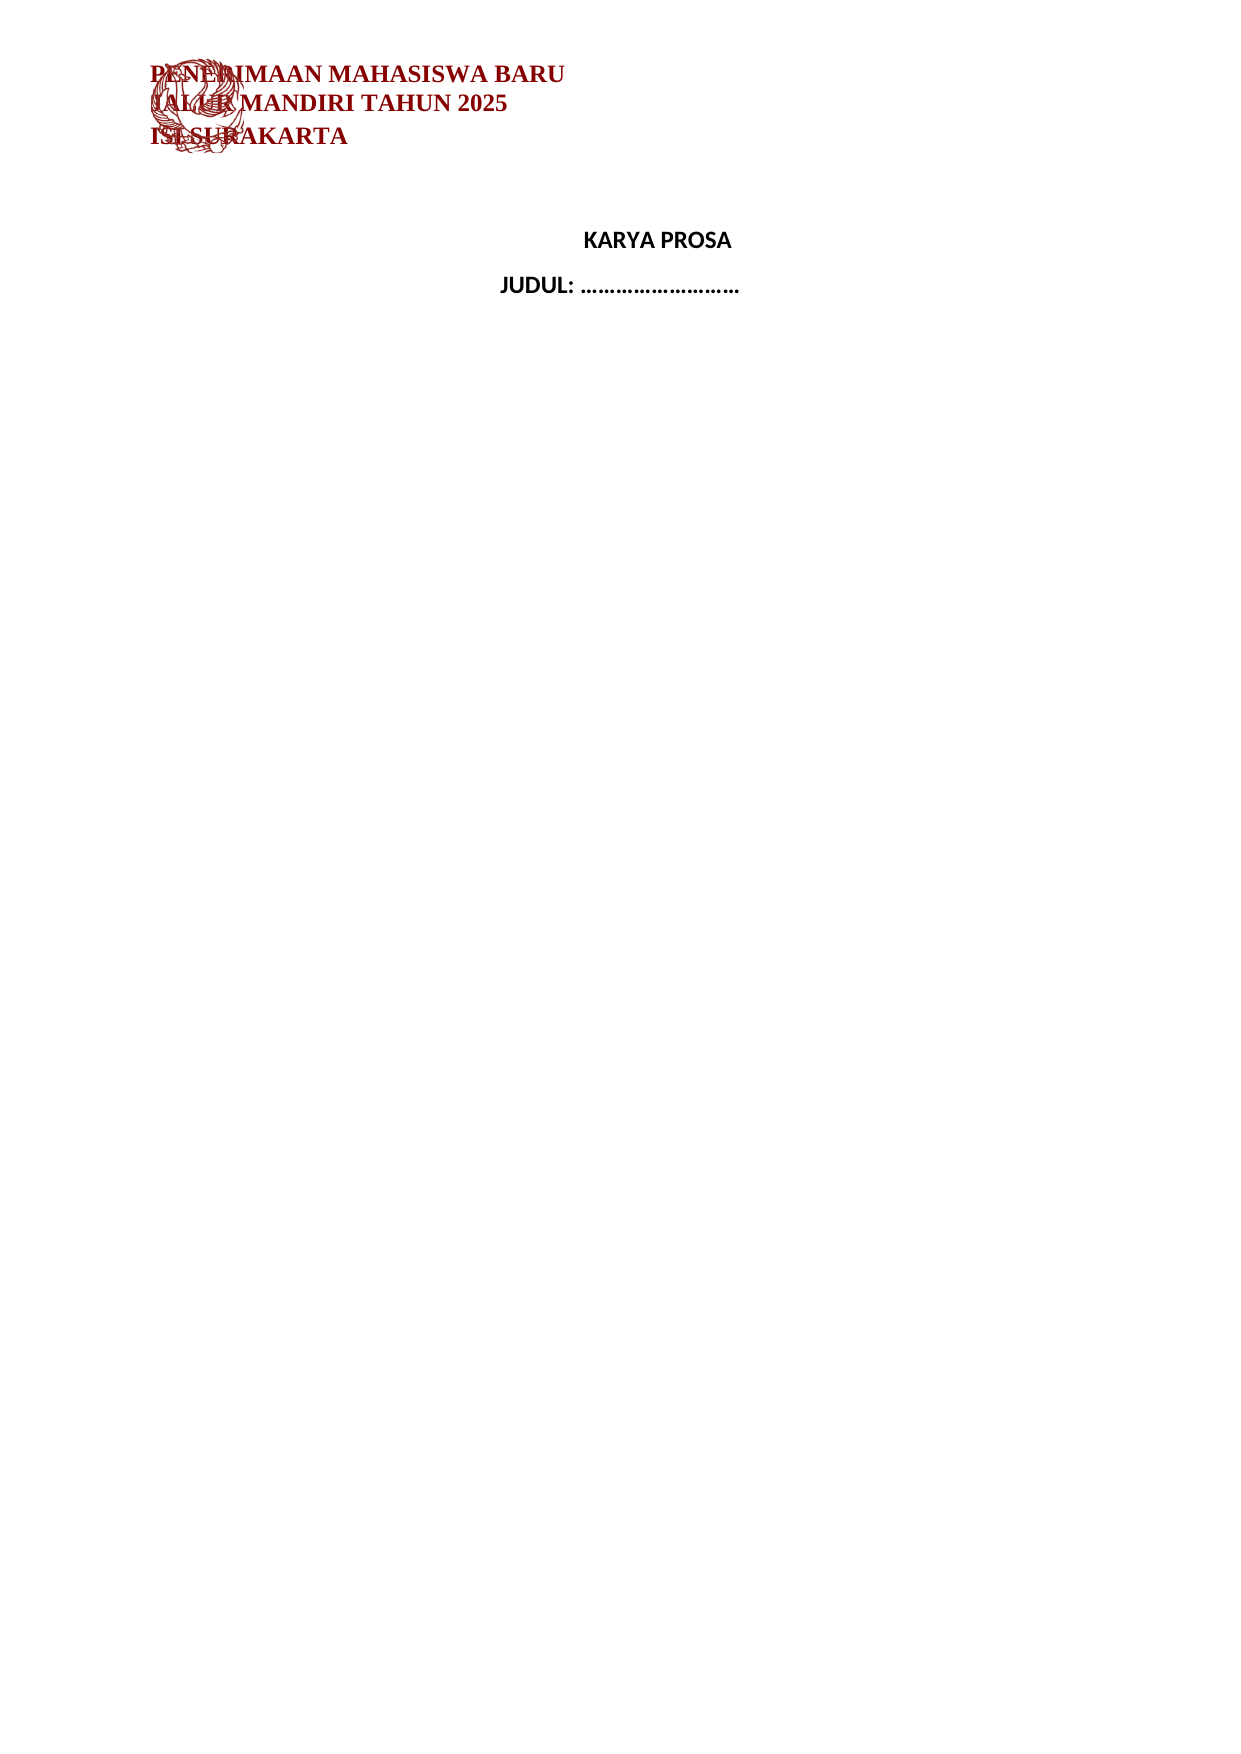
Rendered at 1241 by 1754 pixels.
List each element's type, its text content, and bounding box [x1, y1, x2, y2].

text KARYA PROSA [150, 224, 1090, 254]
picture [150, 58, 244, 152]
text JUDUL: ……………………… [150, 269, 1090, 300]
